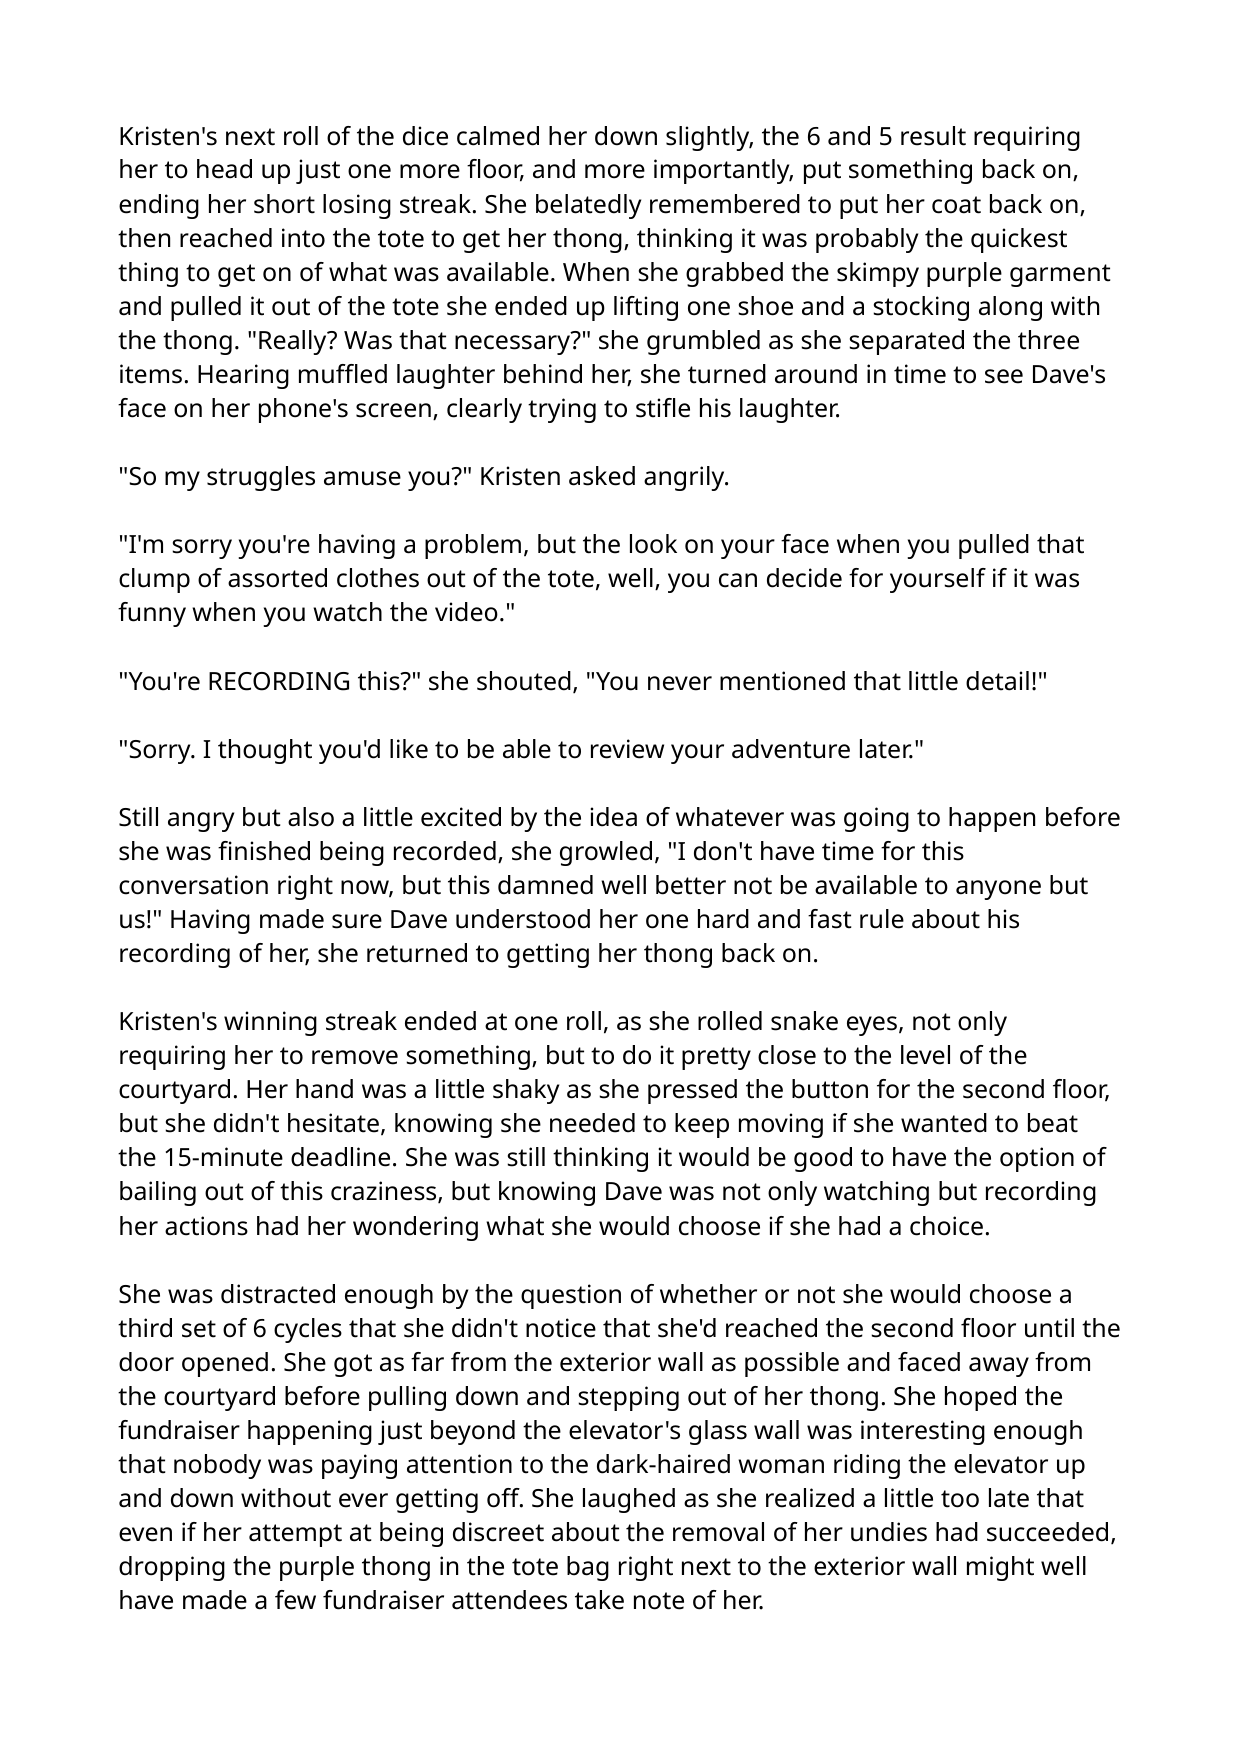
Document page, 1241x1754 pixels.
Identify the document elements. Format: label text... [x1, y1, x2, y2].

text She was distracted enough by the question of whether or not she would choose a third set of 6 cycles that she didn't notice that she'd reached the second floor until the door opened. She got as far from the exterior wall as possible and faced away from the courtyard before pulling down and stepping out of her thong. She hoped the fundraiser happening just beyond the elevator's glass wall was interesting enough that nobody was paying attention to the dark-haired woman riding the elevator up and down without ever getting off. She laughed as she realized a little too late that even if her attempt at being discreet about the removal of her undies had succeeded, dropping the purple thong in the tote bag right next to the exterior wall might well have made a few fundraiser attendees take note of her. [118, 1276, 1122, 1617]
text "So my struggles amuse you?" Kristen asked angrily. [118, 459, 1122, 493]
text "I'm sorry you're having a problem, but the look on your face when you pulled that clump of assorted clothes out of the tote, well, you can decide for yourself if it was funny when you watch the video." [118, 527, 1122, 629]
text Kristen's next roll of the dice calmed her down slightly, the 6 and 5 result requiring her to head up just one more floor, and more importantly, put something back on, ending her short losing streak. She belatedly remembered to put her coat back on, then reached into the tote to get her thong, thinking it was probably the quickest thing to get on of what was available. When she grabbed the skimpy purple garment and pulled it out of the tote she ended up lifting one shoe and a stocking along with the thong. "Really? Was that necessary?" she grumbled as she separated the three items. Hearing muffled laughter behind her, she turned around in time to see Dave's face on her phone's screen, clearly trying to stifle his laughter. [118, 118, 1122, 425]
text Kristen's winning streak ended at one roll, as she rolled snake eyes, not only requiring her to remove something, but to do it pretty close to the level of the courtyard. Her hand was a little shaky as she pressed the button for the second floor, but she didn't hesitate, knowing she needed to keep moving if she wanted to beat the 15-minute deadline. She was still thinking it would be good to have the option of bailing out of this craziness, but knowing Dave was not only watching but recording her actions had her wondering what she would choose if she had a choice. [118, 1004, 1122, 1242]
text "Sorry. I thought you'd like to be able to review your adventure later." [118, 731, 1122, 765]
text Still angry but also a little excited by the idea of whatever was going to happen before she was finished being recorded, she growled, "I don't have time for this conversation right now, but this damned well better not be available to anyone but us!" Having made sure Dave understood her one hard and fast rule about his recording of her, she returned to getting her thong back on. [118, 799, 1122, 970]
text "You're RECORDING this?" she shouted, "You never mentioned that little detail!" [118, 663, 1122, 697]
